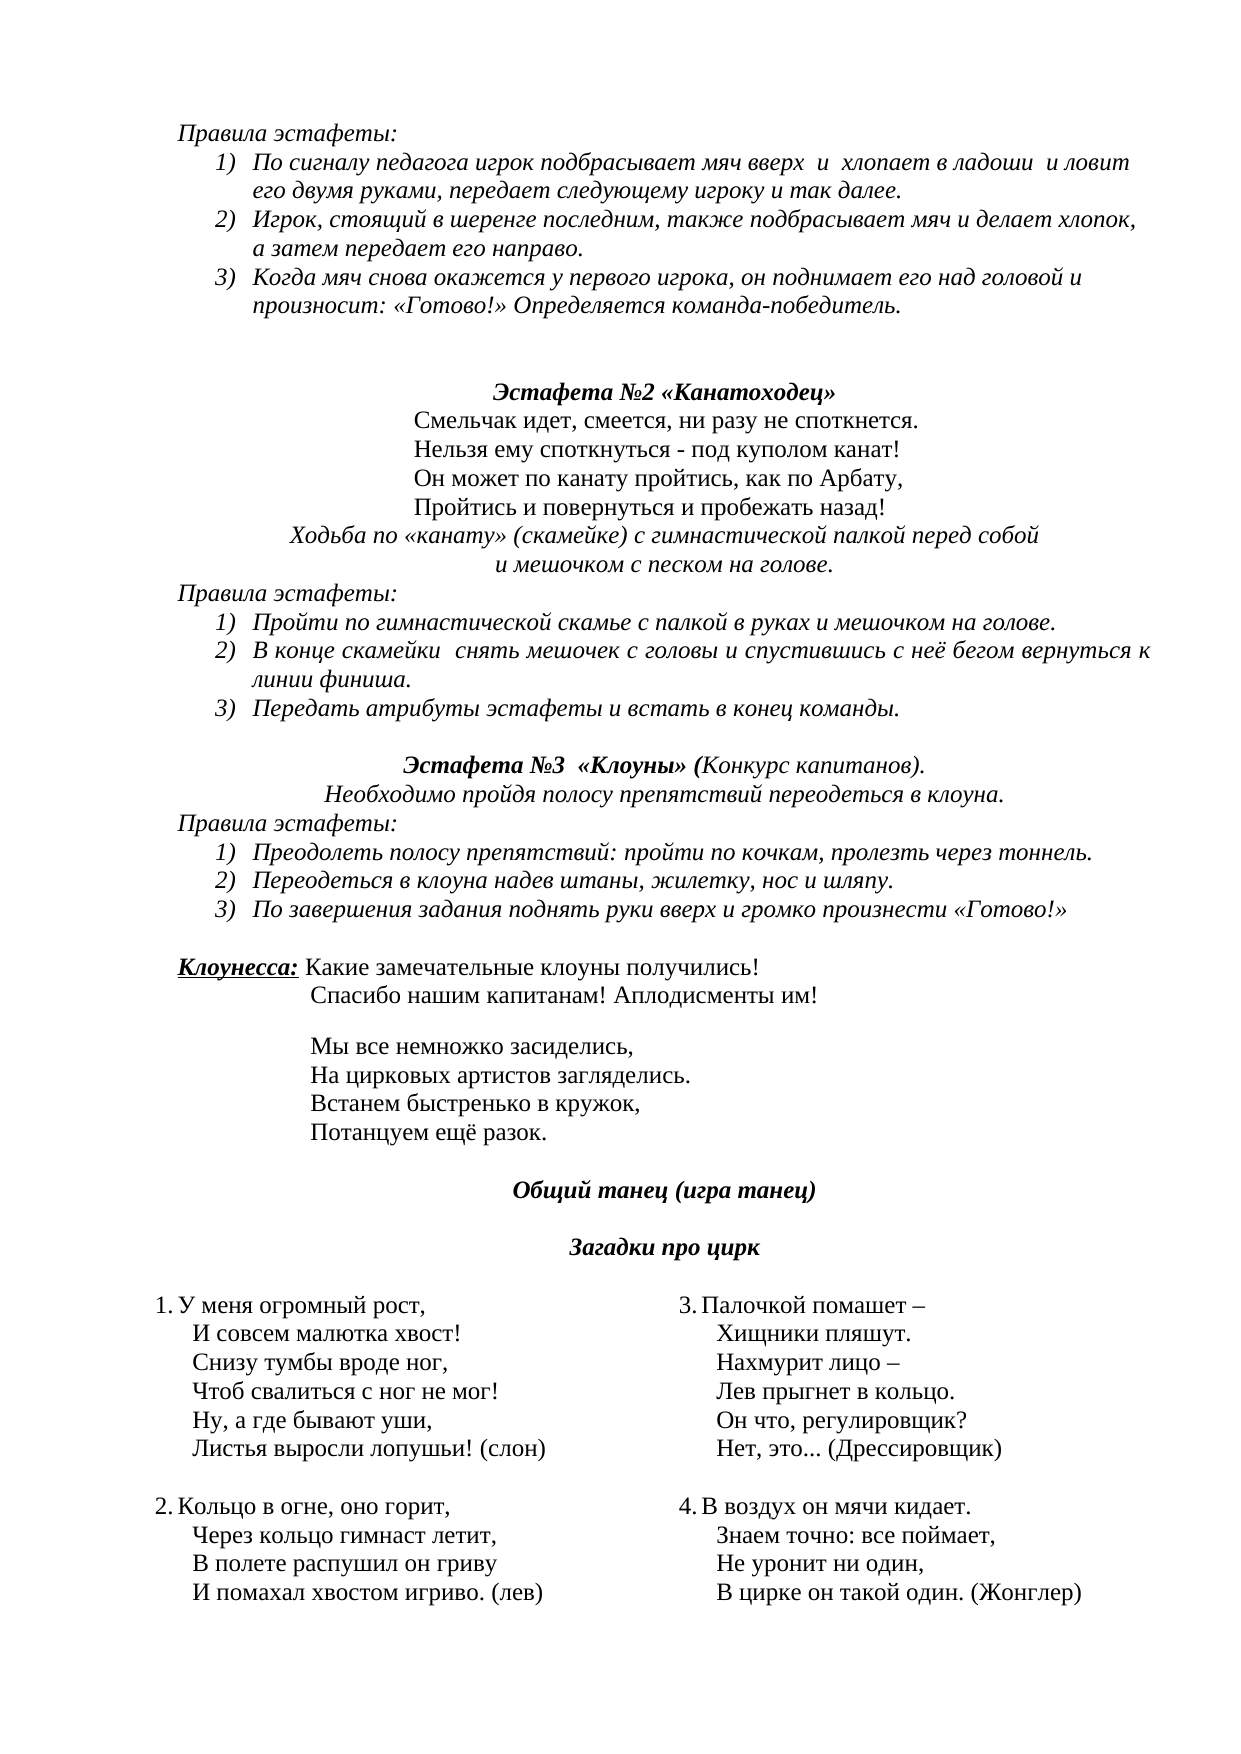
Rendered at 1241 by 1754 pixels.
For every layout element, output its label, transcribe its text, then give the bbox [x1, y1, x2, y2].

list В цирке он такой один. (Жонглер) [716, 1577, 1152, 1606]
text Клоунесса: Какие замечательные клоуны получились! [177, 952, 1152, 981]
list Передать атрибуты эстафеты и встать в конец команды. [215, 693, 1152, 722]
text Правила эстафеты: [177, 808, 1152, 837]
text Правила эстафеты: [177, 118, 1152, 147]
list Не уронит ни один, [716, 1548, 1152, 1577]
text Эстафета №3 «Клоуны» (Конкурс капитанов). [177, 751, 1152, 779]
list У меня огромный рост, И совсем малютка хвост! Снизу тумбы вроде ног, Чтоб свалиться с ног не мог! Ну, а где бывают уши, Листья выросли лопушьи! (слон) [154, 1290, 627, 1462]
list Пройти по гимнастической скамье с палкой в руках и мешочком на голове. [215, 607, 1152, 636]
text Необходимо пройдя полосу препятствий переодеться в клоуна. [177, 779, 1152, 808]
list Кольцо в огне, оно горит, Через кольцо гимнаст летит, В полете распушил он гриву И помахал хвостом игриво. (лев) [154, 1491, 627, 1606]
list Игрок, стоящий в шеренге последним, также подбрасывает мяч и делает хлопок, а затем передает его направо. [215, 204, 1152, 262]
text Пройтись и повернуться и пробежать назад! [177, 492, 1152, 521]
text Смельчак идет, смеется, ни разу не споткнется. [177, 406, 1152, 434]
text Мы все немножко засиделись, На цирковых артистов загляделись. Встанем быстренько в кружок, Потанцуем ещё разок. [310, 1031, 1152, 1146]
text Общий танец (игра танец) [177, 1175, 1152, 1203]
text Ходьба по «канату» (скамейке) с гимнастической палкой перед собой [177, 521, 1152, 549]
text Спасибо нашим капитанам! Аплодисменты им! [177, 981, 1152, 1009]
text Нельзя ему споткнуться - под куполом канат! [177, 434, 1152, 463]
list Палочкой помашет – Хищники пляшут. Нахмурит лицо – Лев прыгнет в кольцо. Он что, регулировщик? Нет, это... (Дрессировщик) [678, 1290, 1152, 1462]
text и мешочком с песком на голове. [177, 549, 1152, 578]
text Он может по канату пройтись, как по Арбату, [177, 463, 1152, 492]
list По завершения задания поднять руки вверх и громко произнести «Готово!» [215, 894, 1152, 923]
text Загадки про цирк [177, 1232, 1152, 1261]
list Знаем точно: все поймает, [716, 1520, 1152, 1548]
text Эстафета №2 «Канатоходец» [177, 377, 1152, 406]
list Когда мяч снова окажется у первого игрока, он поднимает его над головой и произносит: «Готово!» Определяется команда-победитель. [215, 262, 1152, 319]
list Преодолеть полосу препятствий: пройти по кочкам, пролезть через тоннель. [215, 837, 1152, 866]
text Правила эстафеты: [177, 578, 1152, 607]
list В конце скамейки снять мешочек с головы и спустившись с неё бегом вернуться к линии финиша. [215, 636, 1152, 693]
list В воздух он мячи кидает. [678, 1491, 1152, 1520]
list Переодеться в клоуна надев штаны, жилетку, нос и шляпу. [215, 866, 1152, 894]
list По сигналу педагога игрок подбрасывает мяч вверх и хлопает в ладоши и ловит его двумя руками, передает следующему игроку и так далее. [215, 147, 1152, 204]
